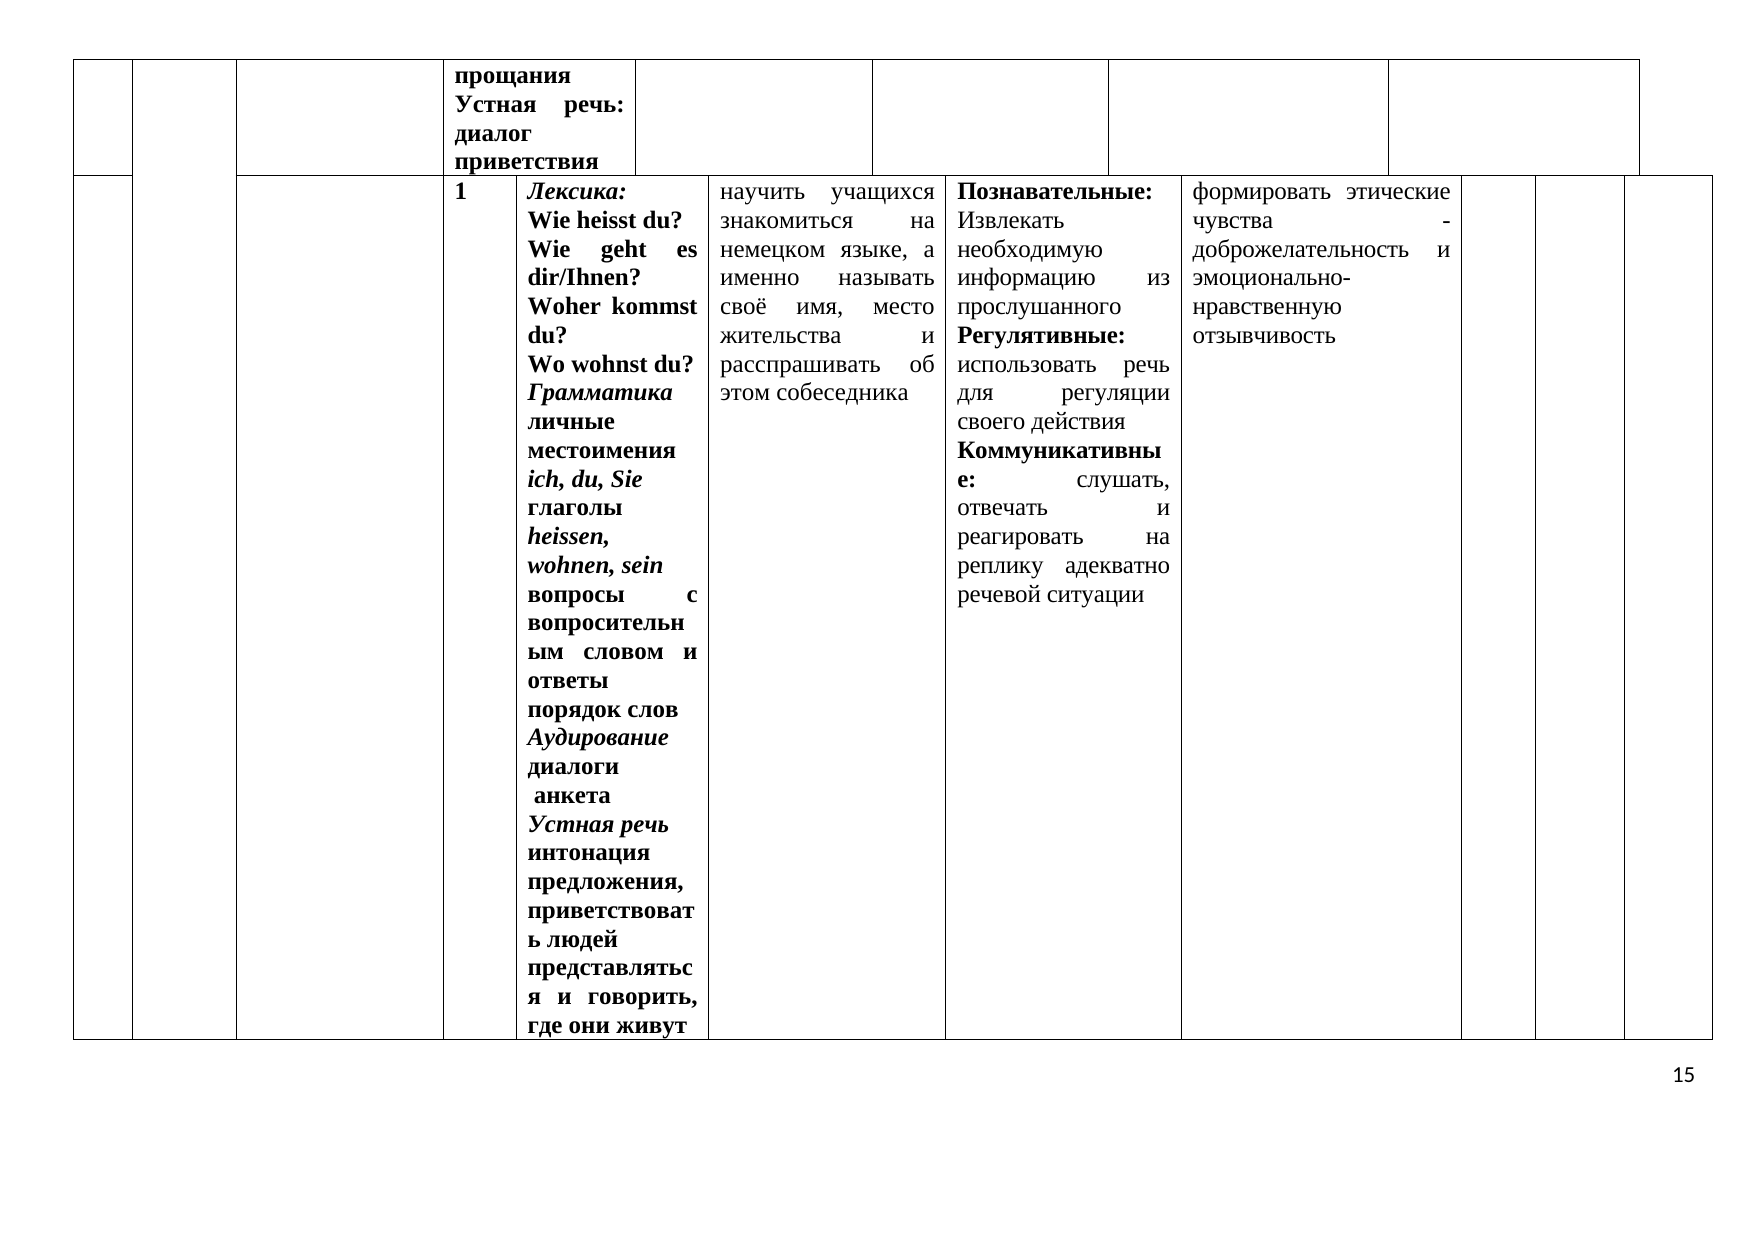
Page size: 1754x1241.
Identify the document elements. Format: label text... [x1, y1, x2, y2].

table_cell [237, 60, 443, 175]
table_cell [237, 176, 443, 1039]
table_cell 1. [74, 60, 132, 175]
table_cell 1 [444, 176, 516, 1039]
table_cell [1389, 60, 1639, 175]
table_cell [1625, 176, 1712, 1039]
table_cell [1109, 60, 1388, 175]
table_cell [1462, 176, 1535, 1039]
table_cell [1536, 176, 1624, 1039]
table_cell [873, 60, 1108, 175]
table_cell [709, 176, 945, 1039]
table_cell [1182, 176, 1461, 1039]
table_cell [517, 176, 708, 1039]
table_cell [74, 176, 132, 1039]
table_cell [444, 60, 635, 175]
table_cell [133, 60, 236, 1039]
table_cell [636, 60, 872, 175]
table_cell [946, 176, 1181, 1039]
